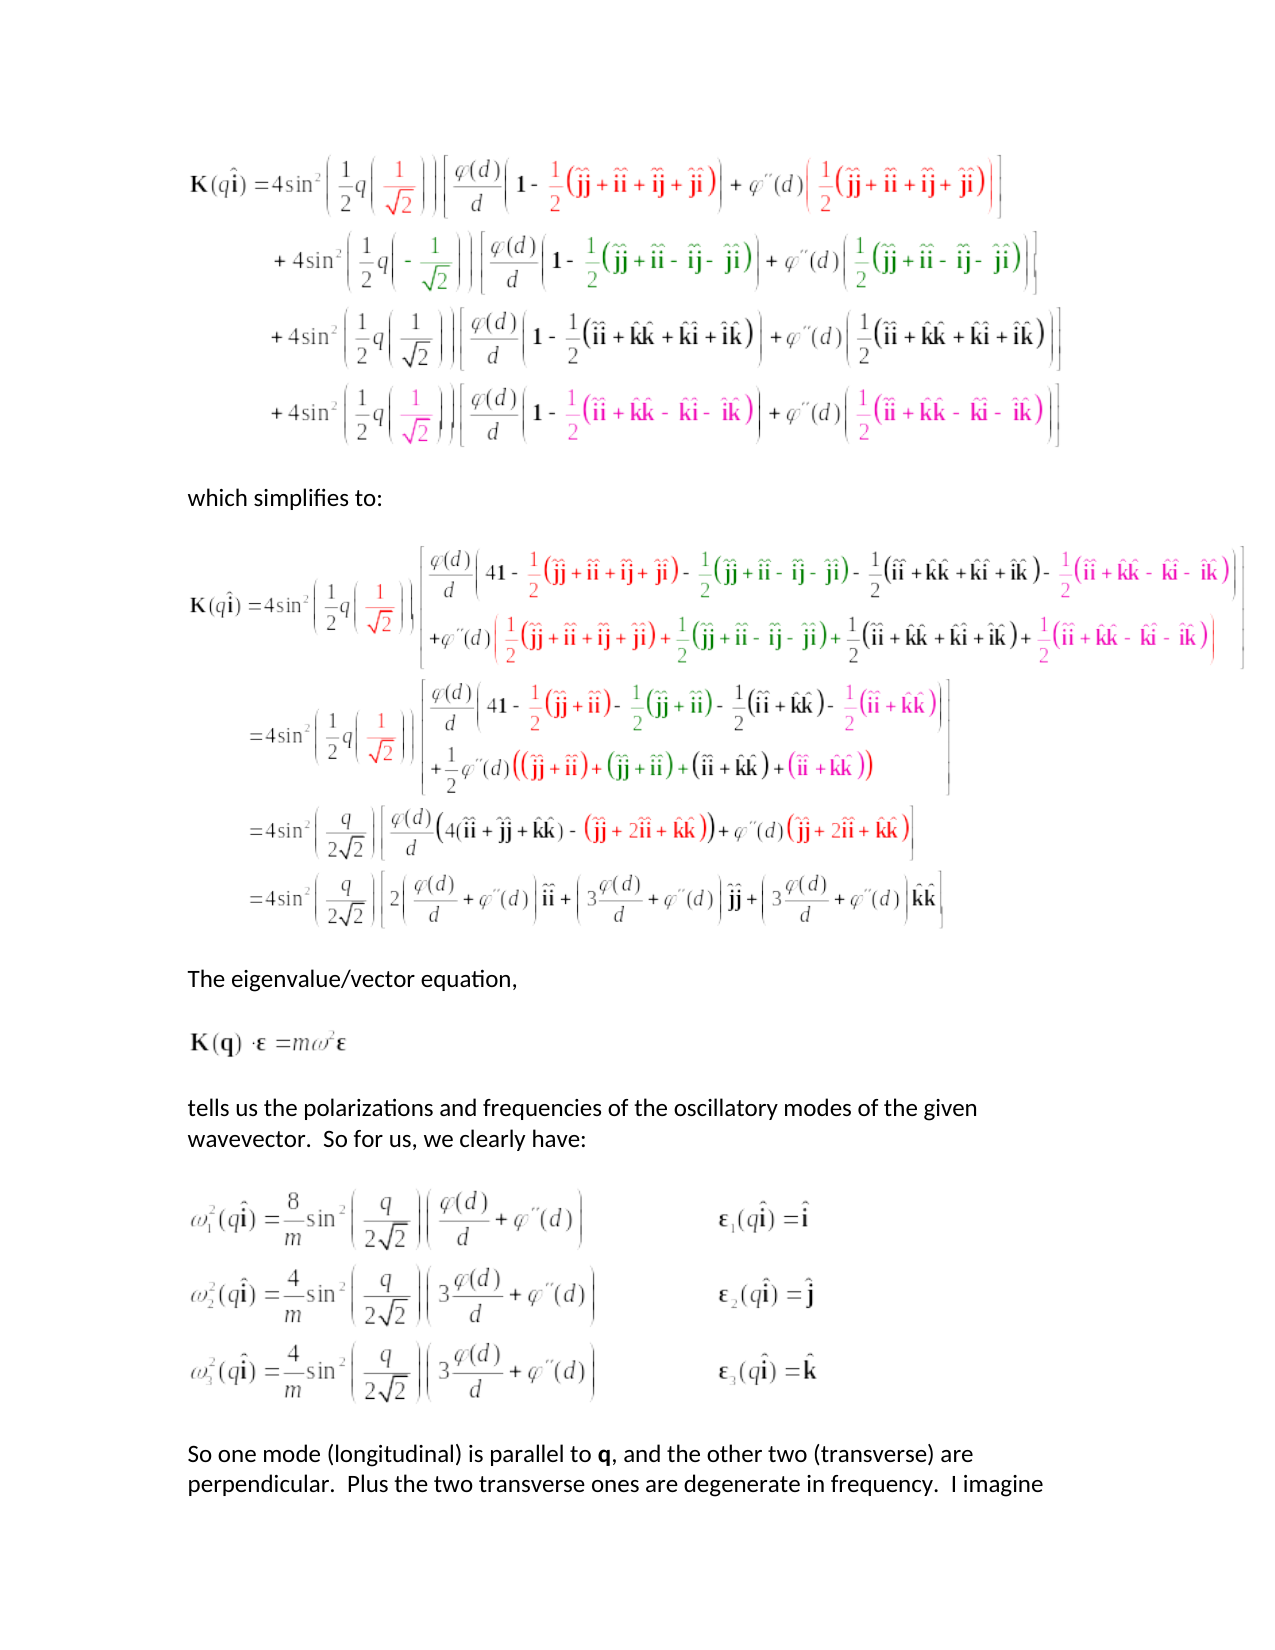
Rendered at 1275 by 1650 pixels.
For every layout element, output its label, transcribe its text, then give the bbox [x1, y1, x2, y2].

text which simplifies to: [187, 482, 1087, 512]
text The eigenvalue/vector equation, [187, 963, 1087, 994]
text tells us the polarizations and frequencies of the oscillatory modes of the given wavevector. So for us, we clearly have: [187, 1092, 1087, 1153]
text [187, 1438, 1087, 1499]
